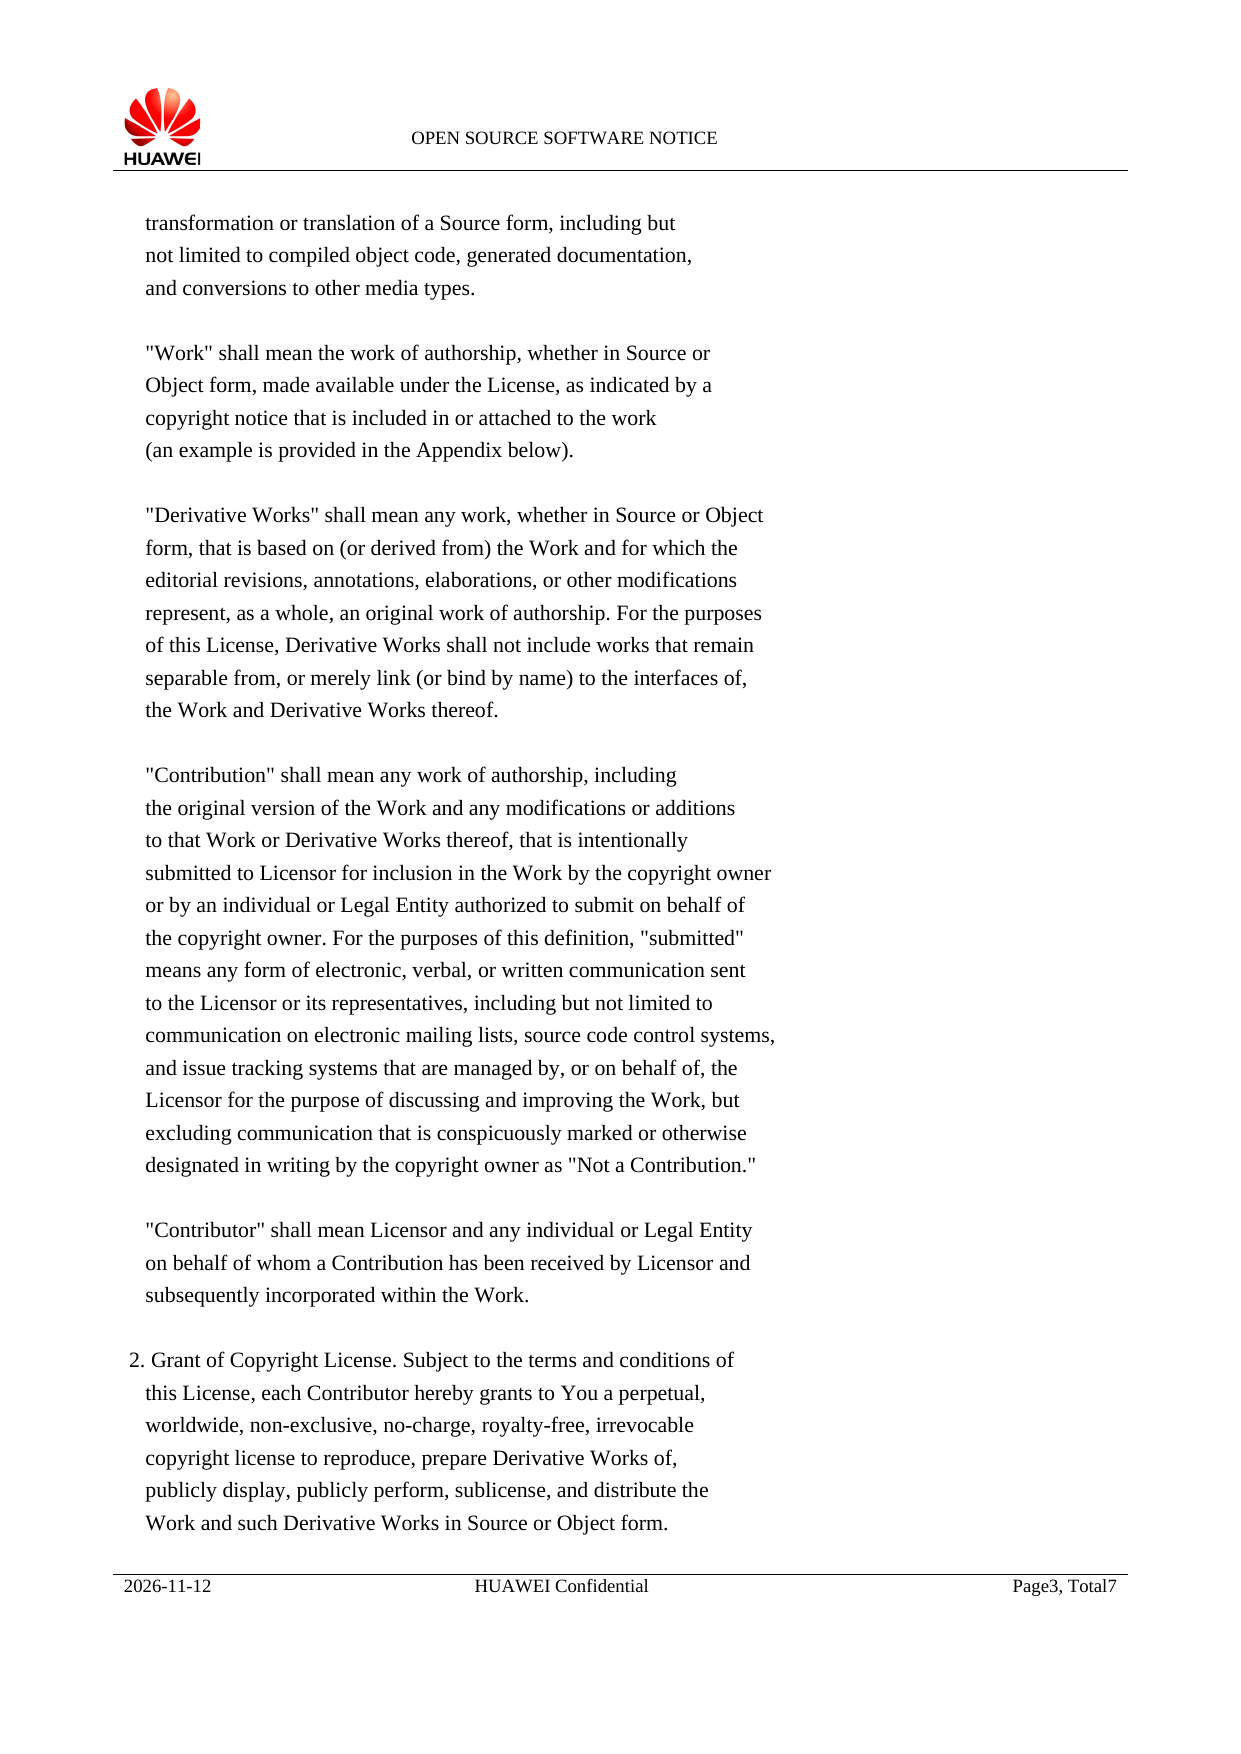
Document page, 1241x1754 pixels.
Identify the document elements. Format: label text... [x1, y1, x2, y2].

picture [124, 88, 201, 165]
